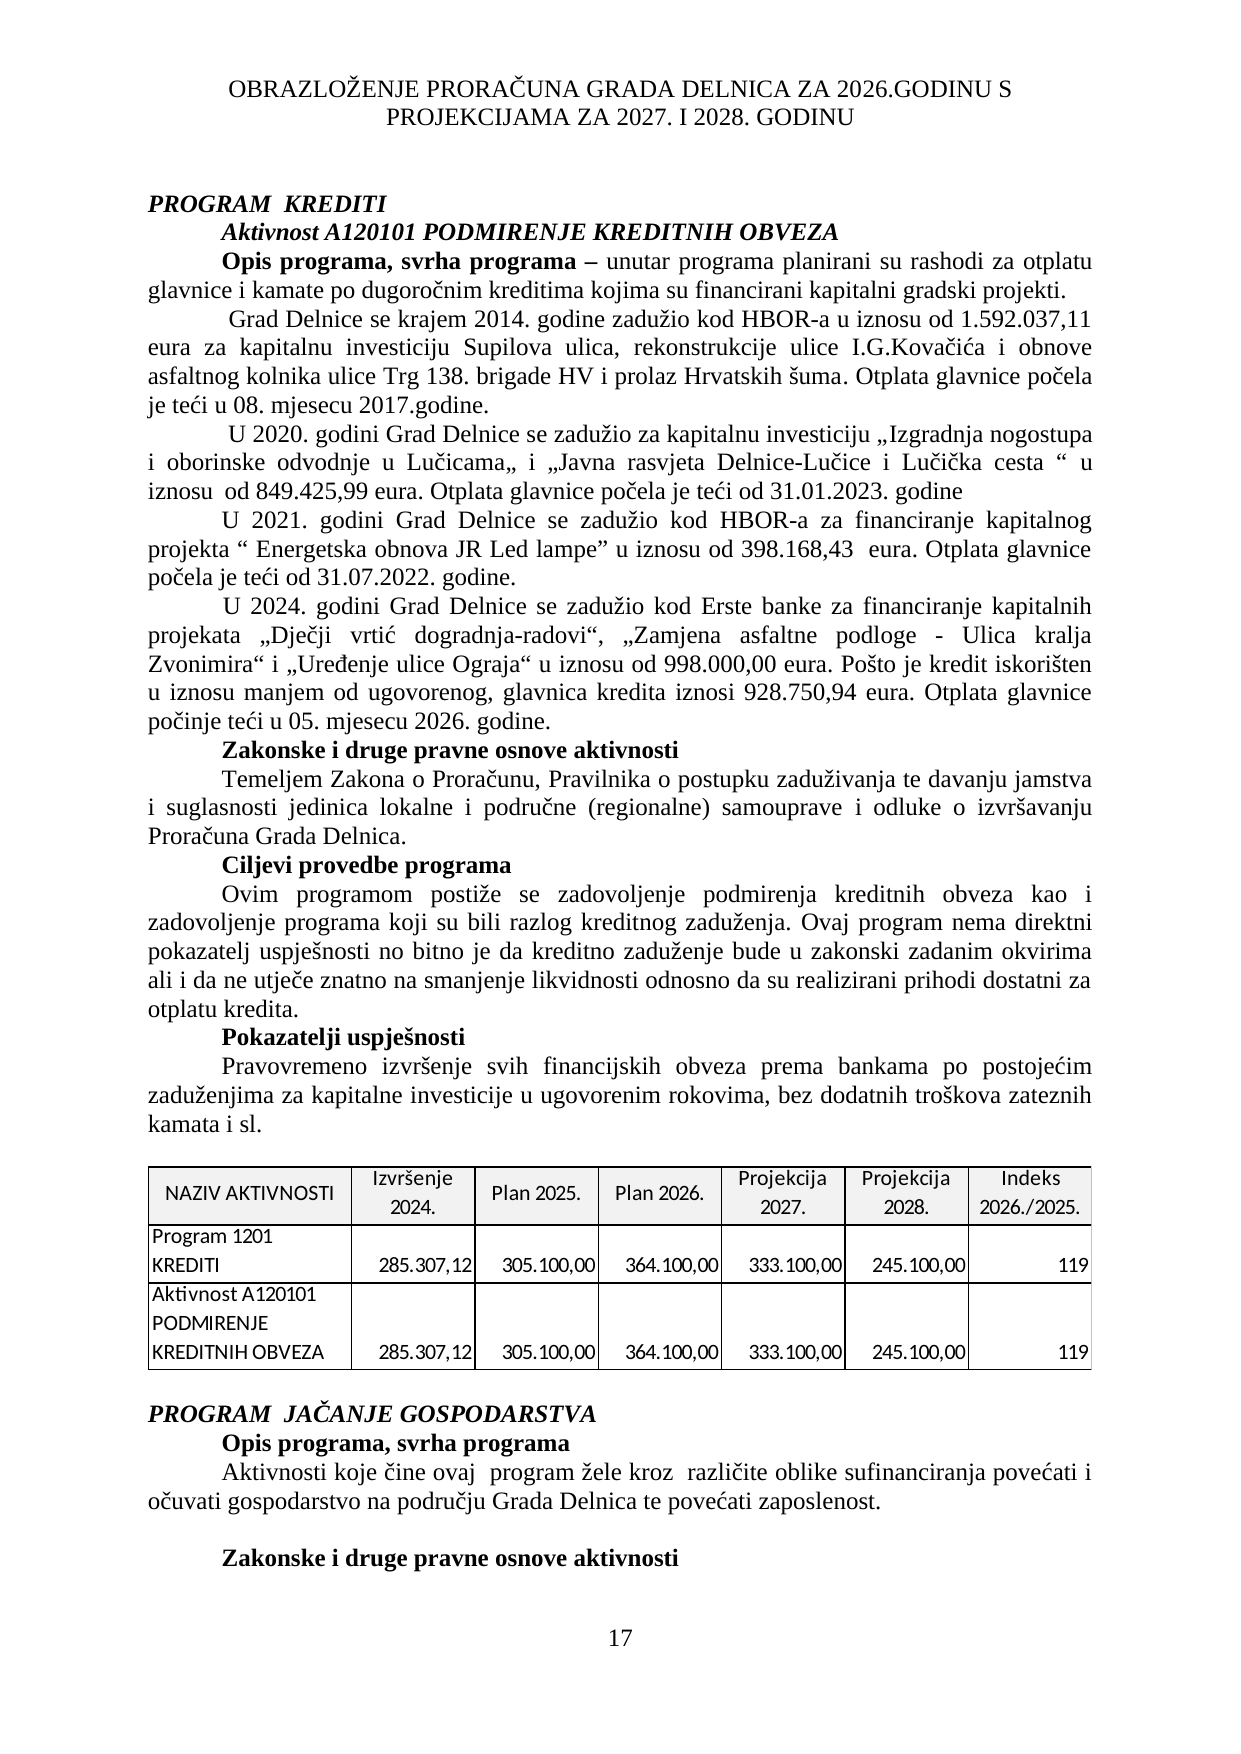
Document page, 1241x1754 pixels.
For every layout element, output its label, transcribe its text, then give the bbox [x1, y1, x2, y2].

text U 2021. godini Grad Delnice se zadužio kod HBOR-a za financiranje kapitalnog projekta “ Energetska obnova JR Led lampe” u iznosu od 398.168,43 eura. Otplata glavnice počela je teći od 31.07.2022. godine. [148, 505, 1093, 591]
text PROGRAM KREDITI [148, 189, 1093, 217]
text U 2020. godini Grad Delnice se zadužio za kapitalnu investiciju „Izgradnja nogostupa i oborinske odvodnje u Lučicama„ i „Javna rasvjeta Delnice-Lučice i Lučička cesta “ u iznosu od 849.425,99 eura. Otplata glavnice počela je teći od 31.01.2023. godine [148, 419, 1093, 505]
text Ovim programom postiže se zadovoljenje podmirenja kreditnih obveza kao i zadovoljenje programa koji su bili razlog kreditnog zaduženja. Ovaj program nema direktni pokazatelj uspješnosti no bitno je da kreditno zaduženje bude u zakonski zadanim okvirima ali i da ne utječe znatno na smanjenje likvidnosti odnosno da su realizirani prihodi dostatni za otplatu kredita. [148, 879, 1093, 1022]
text Zakonske i druge pravne osnove aktivnosti [148, 735, 1096, 764]
text Temeljem Zakona o Proračunu, Pravilnika o postupku zaduživanja te davanju jamstva i suglasnosti jedinica lokalne i područne (regionalne) samouprave i odluke o izvršavanju Proračuna Grada Delnica. [148, 764, 1093, 850]
text Grad Delnice se krajem 2014. godine zadužio kod HBOR-a u iznosu od 1.592.037,11 eura za kapitalnu investiciju Supilova ulica, rekonstrukcije ulice I.G.Kovačića i obnove asfaltnog kolnika ulice Trg 138. brigade HV i prolaz Hrvatskih šuma. Otplata glavnice počela je teći u 08. mjesecu 2017.godine. [148, 304, 1093, 419]
text Aktivnosti koje čine ovaj program žele kroz različite oblike sufinanciranja povećati i očuvati gospodarstvo na području Grada Delnica te povećati zaposlenost. [148, 1457, 1093, 1514]
text Pravovremeno izvršenje svih financijskih obveza prema bankama po postojećim zaduženjima za kapitalne investicije u ugovorenim rokovima, bez dodatnih troškova zateznih kamata i sl. [148, 1051, 1093, 1137]
text U 2024. godini Grad Delnice se zadužio kod Erste banke za financiranje kapitalnih projekata „Dječji vrtić dogradnja-radovi“, „Zamjena asfaltne podloge - Ulica kralja Zvonimira“ i „Uređenje ulice Ograja“ u iznosu od 998.000,00 eura. Pošto je kredit iskorišten u iznosu manjem od ugovorenog, glavnica kredita iznosi 928.750,94 eura. Otplata glavnice počinje teći u 05. mjesecu 2026. godine. [148, 591, 1093, 735]
text Ciljevi provedbe programa [148, 850, 1093, 879]
text Zakonske i druge pravne osnove aktivnosti [148, 1543, 1096, 1572]
text Opis programa, svrha programa [148, 1428, 1093, 1457]
text Aktivnost A120101 PODMIRENJE KREDITNIH OBVEZA [148, 217, 1093, 246]
text PROGRAM JAČANJE GOSPODARSTVA [148, 1399, 1093, 1428]
text Opis programa, svrha programa – unutar programa planirani su rashodi za otplatu glavnice i kamate po dugoročnim kreditima kojima su financirani kapitalni gradski projekti. [148, 246, 1093, 304]
text Pokazatelji uspješnosti [148, 1022, 1093, 1051]
